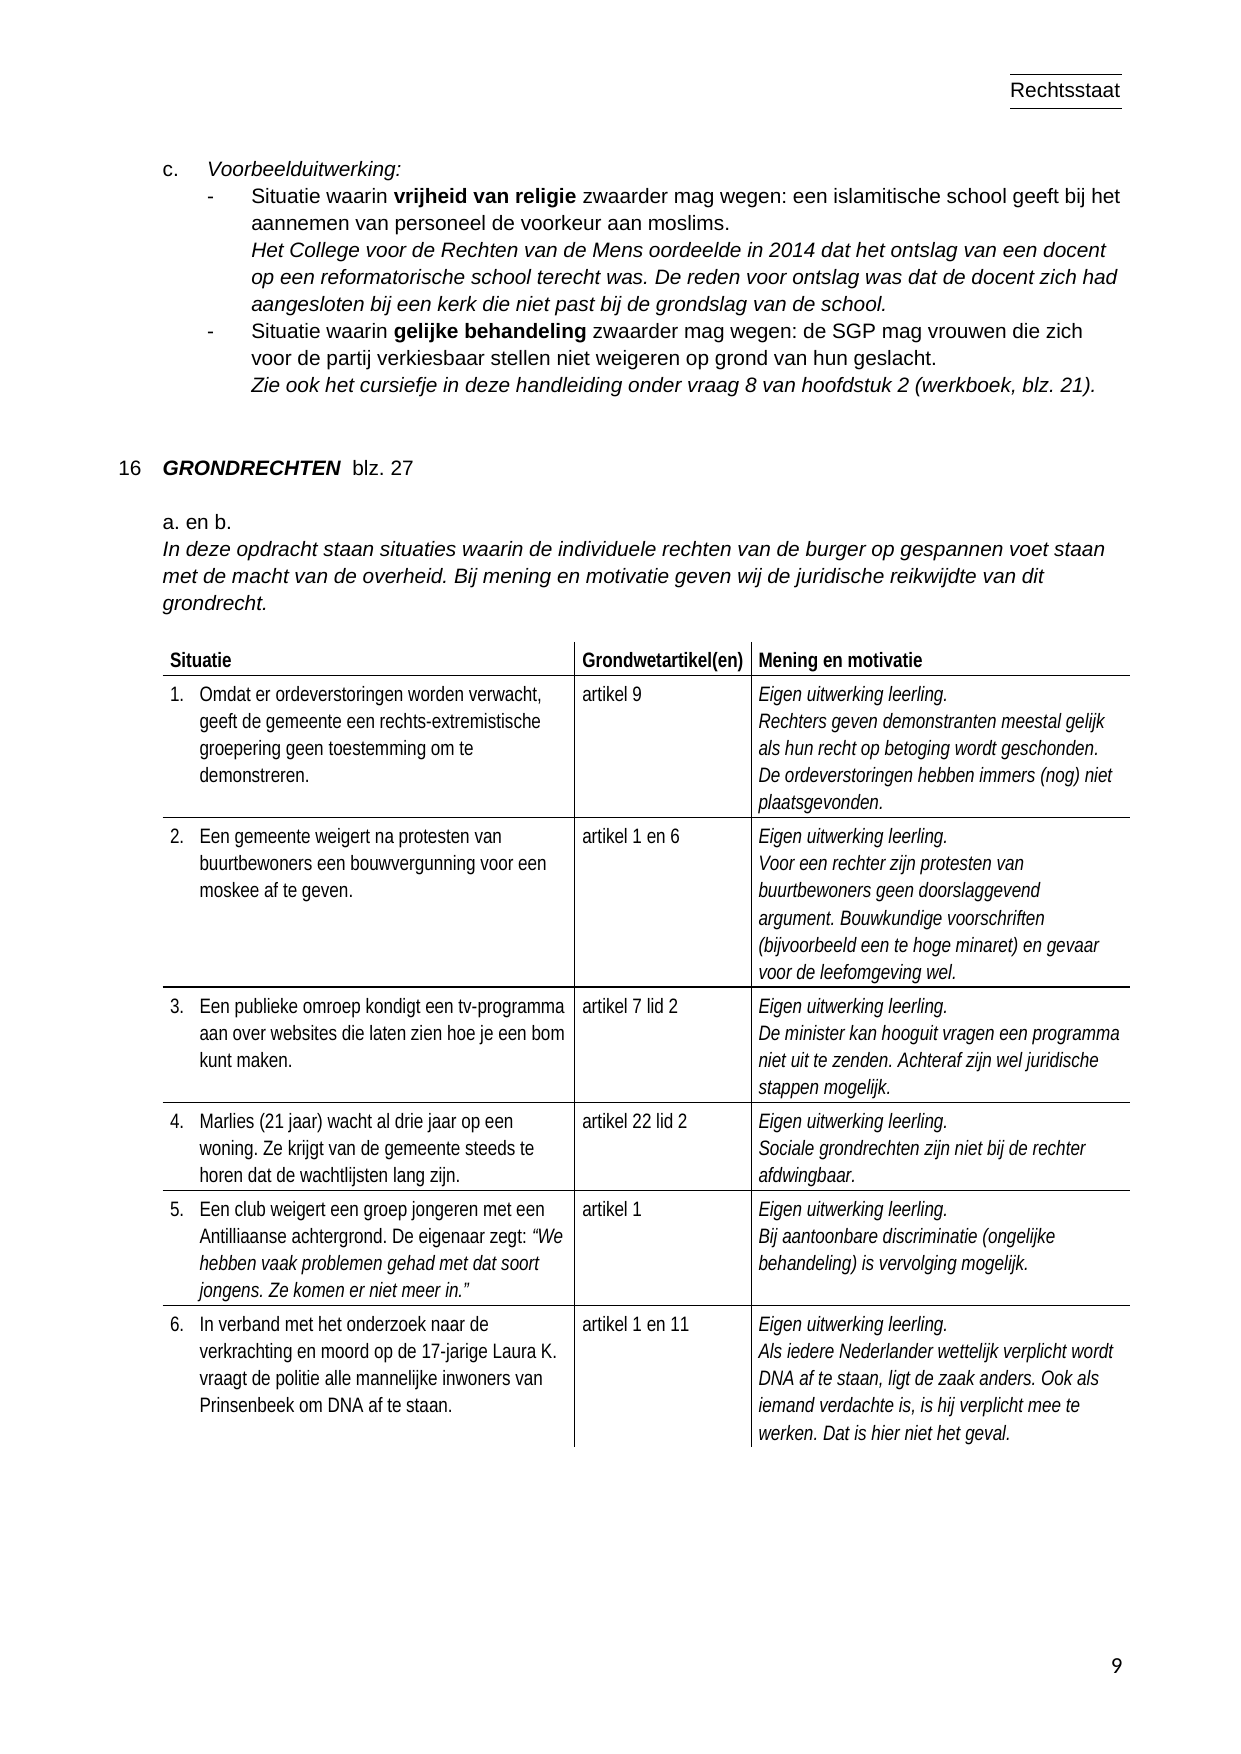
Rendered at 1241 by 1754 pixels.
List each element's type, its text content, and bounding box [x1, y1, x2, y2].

table_header Mening en motivatie [752, 642, 1129, 675]
table_cell Eigen uitwerking leerling. Voor een rechter zijn protesten van buurtbewoners geen doorslaggevend argument. Bouwkundige voorschriften (bijvoorbeeld een te hoge minaret) en gevaar voor de leefomgeving wel. [752, 818, 1129, 986]
table_cell artikel 9 [575, 676, 751, 817]
text - Situatie waarin gelijke behandeling zwaarder mag wegen: de SGP mag vrouwen die zich voor de partij verkiesbaar stellen niet weigeren op grond van hun geslacht. [207, 316, 1122, 370]
table_cell 3. Een publieke omroep kondigt een tv-programma aan over websites die laten zien hoe je een bom kunt maken. [163, 988, 574, 1102]
table_cell artikel 22 lid 2 [575, 1103, 751, 1190]
text Het College voor de Rechten van de Mens oordeelde in 2014 dat het ontslag van een docent op een reformatorische school terecht was. De reden voor ontslag was dat de docent zich had aangesloten bij een kerk die niet past bij de grondslag van de school. [251, 235, 1122, 316]
table_header Situatie [163, 642, 574, 675]
table_header Grondwetartikel(en) [575, 642, 751, 675]
text In deze opdracht staan situaties waarin de individuele rechten van de burger op gespannen voet staan met de macht van de overheid. Bij mening en motivatie geven wij de juridische reikwijdte van dit grondrecht. [162, 533, 1122, 615]
table_cell 6. In verband met het onderzoek naar de verkrachting en moord op de 17-jarige Laura K. vraagt de politie alle mannelijke inwoners van Prinsenbeek om DNA af te staan. [163, 1306, 574, 1447]
table_cell artikel 1 en 6 [575, 818, 751, 986]
text 16 Grondrechten blz. 27 [118, 452, 1122, 479]
table_cell Eigen uitwerking leerling. De minister kan hooguit vragen een programma niet uit te zenden. Achteraf zijn wel juridische stappen mogelijk. [752, 988, 1129, 1102]
table_cell artikel 1 en 11 [575, 1306, 751, 1447]
text Zie ook het cursiefje in deze handleiding onder vraag 8 van hoofdstuk 2 (werkboek, blz. 21). [251, 370, 1122, 397]
text a. en b. [162, 506, 1122, 533]
table_cell Eigen uitwerking leerling. Rechters geven demonstranten meestal gelijk als hun recht op betoging wordt geschonden. De ordeverstoringen hebben immers (nog) niet plaatsgevonden. [752, 676, 1129, 817]
text - Situatie waarin vrijheid van religie zwaarder mag wegen: een islamitische school geeft bij het aannemen van personeel de voorkeur aan moslims. [207, 181, 1122, 235]
table_cell 1. Omdat er ordeverstoringen worden verwacht, geeft de gemeente een rechts-extremistische groepering geen toestemming om te demonstreren. [163, 676, 574, 817]
table_cell Eigen uitwerking leerling. Bij aantoonbare discriminatie (ongelijke behandeling) is vervolging mogelijk. [752, 1191, 1129, 1305]
table_cell 5. Een club weigert een groep jongeren met een Antilliaanse achtergrond. De eigenaar zegt: “We hebben vaak problemen gehad met dat soort jongens. Ze komen er niet meer in.” [163, 1191, 574, 1305]
table_cell artikel 1 [575, 1191, 751, 1305]
table_cell artikel 7 lid 2 [575, 988, 751, 1102]
table_cell Eigen uitwerking leerling. Sociale grondrechten zijn niet bij de rechter afdwingbaar. [752, 1103, 1129, 1190]
table_cell 2. Een gemeente weigert na protesten van buurtbewoners een bouwvergunning voor een moskee af te geven. [163, 818, 574, 986]
text c. Voorbeelduitwerking: [162, 153, 1122, 181]
table_cell 4. Marlies (21 jaar) wacht al drie jaar op een woning. Ze krijgt van de gemeente steeds te horen dat de wachtlijsten lang zijn. [163, 1103, 574, 1190]
table_cell Eigen uitwerking leerling. Als iedere Nederlander wettelijk verplicht wordt DNA af te staan, ligt de zaak anders. Ook als iemand verdachte is, is hij verplicht mee te werken. Dat is hier niet het geval. [752, 1306, 1129, 1447]
